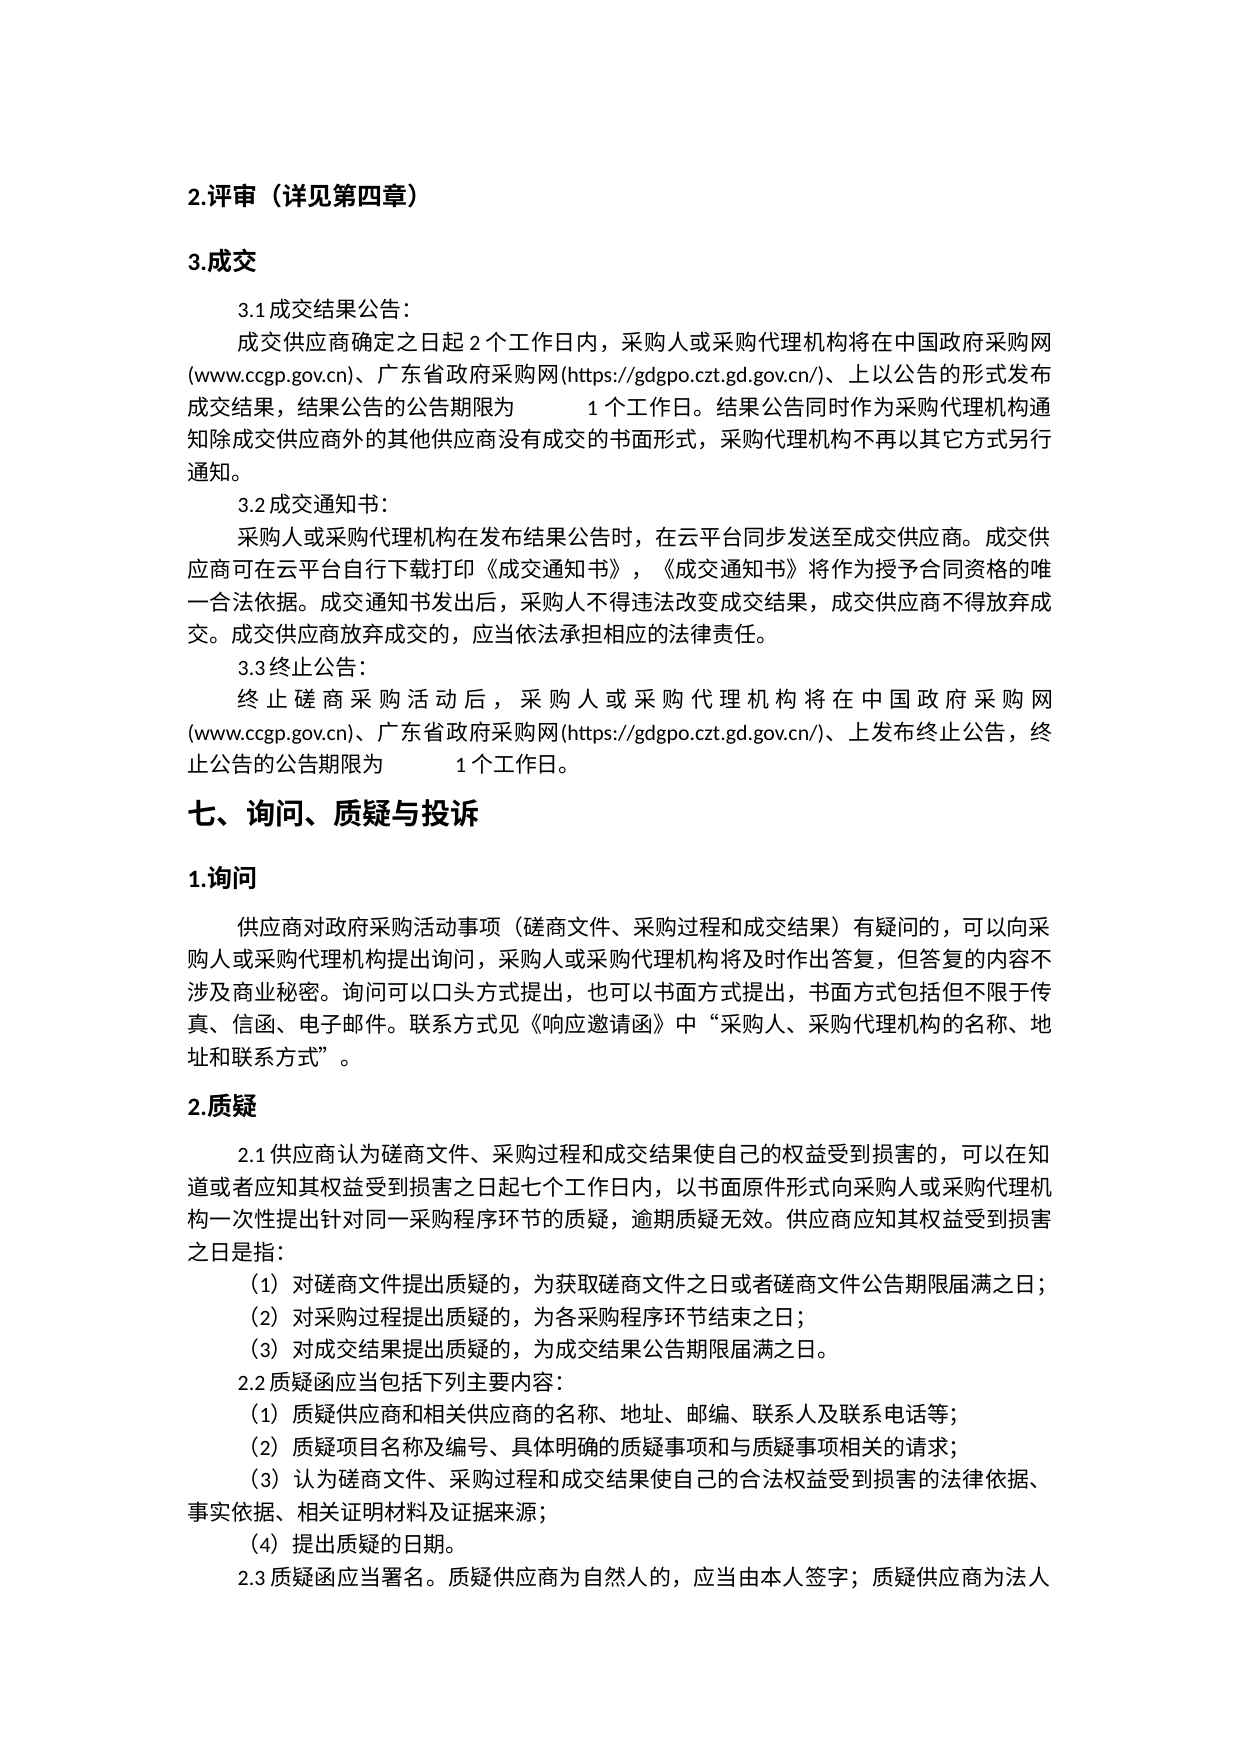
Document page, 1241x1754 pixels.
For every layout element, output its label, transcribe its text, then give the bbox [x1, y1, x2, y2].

text 3.成交 [187, 227, 1053, 292]
text （2）对采购过程提出质疑的，为各采购程序环节结束之日； [187, 1299, 1053, 1332]
text （4）提出质疑的日期。 [187, 1527, 1053, 1559]
text 2.质疑 [187, 1072, 1053, 1137]
text 3.3终止公告： [187, 649, 1053, 682]
text 3.1成交结果公告： [187, 292, 1053, 324]
text 1.询问 [187, 844, 1053, 909]
text （3）认为磋商文件、采购过程和成交结果使自己的合法权益受到损害的法律依据、事实依据、相关证明材料及证据来源； [187, 1462, 1053, 1527]
text 成交供应商确定之日起2个工作日内，采购人或采购代理机构将在中国政府采购网(www.ccgp.gov.cn)、广东省政府采购网(https://gdgpo.czt.gd.gov.cn/)、上以公告的形式发布成交结果，结果公告的公告期限为 1 个工作日。结果公告同时作为采购代理机构通知除成交供应商外的其他供应商没有成交的书面形式，采购代理机构不再以其它方式另行通知。 [187, 324, 1053, 487]
text 供应商对政府采购活动事项（磋商文件、采购过程和成交结果）有疑问的，可以向采购人或采购代理机构提出询问，采购人或采购代理机构将及时作出答复，但答复的内容不涉及商业秘密。询问可以口头方式提出，也可以书面方式提出，书面方式包括但不限于传真、信函、电子邮件。联系方式见《响应邀请函》中“采购人、采购代理机构的名称、地址和联系方式”。 [187, 909, 1053, 1072]
text 2.评审（详见第四章） [187, 162, 1053, 227]
text 七、询问、质疑与投诉 [187, 779, 1053, 844]
text （1）质疑供应商和相关供应商的名称、地址、邮编、联系人及联系电话等； [187, 1397, 1053, 1429]
text 3.2成交通知书： [187, 487, 1053, 519]
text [187, 1559, 1053, 1592]
text 2.2质疑函应当包括下列主要内容： [187, 1364, 1053, 1397]
text 终止磋商采购活动后，采购人或采购代理机构将在中国政府采购网(www.ccgp.gov.cn)、广东省政府采购网(https://gdgpo.czt.gd.gov.cn/)、上发布终止公告，终止公告的公告期限为 1 个工作日。 [187, 682, 1053, 779]
text 采购人或采购代理机构在发布结果公告时，在云平台同步发送至成交供应商。成交供应商可在云平台自行下载打印《成交通知书》，《成交通知书》将作为授予合同资格的唯一合法依据。成交通知书发出后，采购人不得违法改变成交结果，成交供应商不得放弃成交。成交供应商放弃成交的，应当依法承担相应的法律责任。 [187, 519, 1053, 649]
text 2.1供应商认为磋商文件、采购过程和成交结果使自己的权益受到损害的，可以在知道或者应知其权益受到损害之日起七个工作日内，以书面原件形式向采购人或采购代理机构一次性提出针对同一采购程序环节的质疑，逾期质疑无效。供应商应知其权益受到损害之日是指： [187, 1137, 1053, 1267]
text （3）对成交结果提出质疑的，为成交结果公告期限届满之日。 [187, 1332, 1053, 1364]
text （2）质疑项目名称及编号、具体明确的质疑事项和与质疑事项相关的请求； [187, 1429, 1053, 1462]
text （1）对磋商文件提出质疑的，为获取磋商文件之日或者磋商文件公告期限届满之日； [187, 1267, 1053, 1299]
